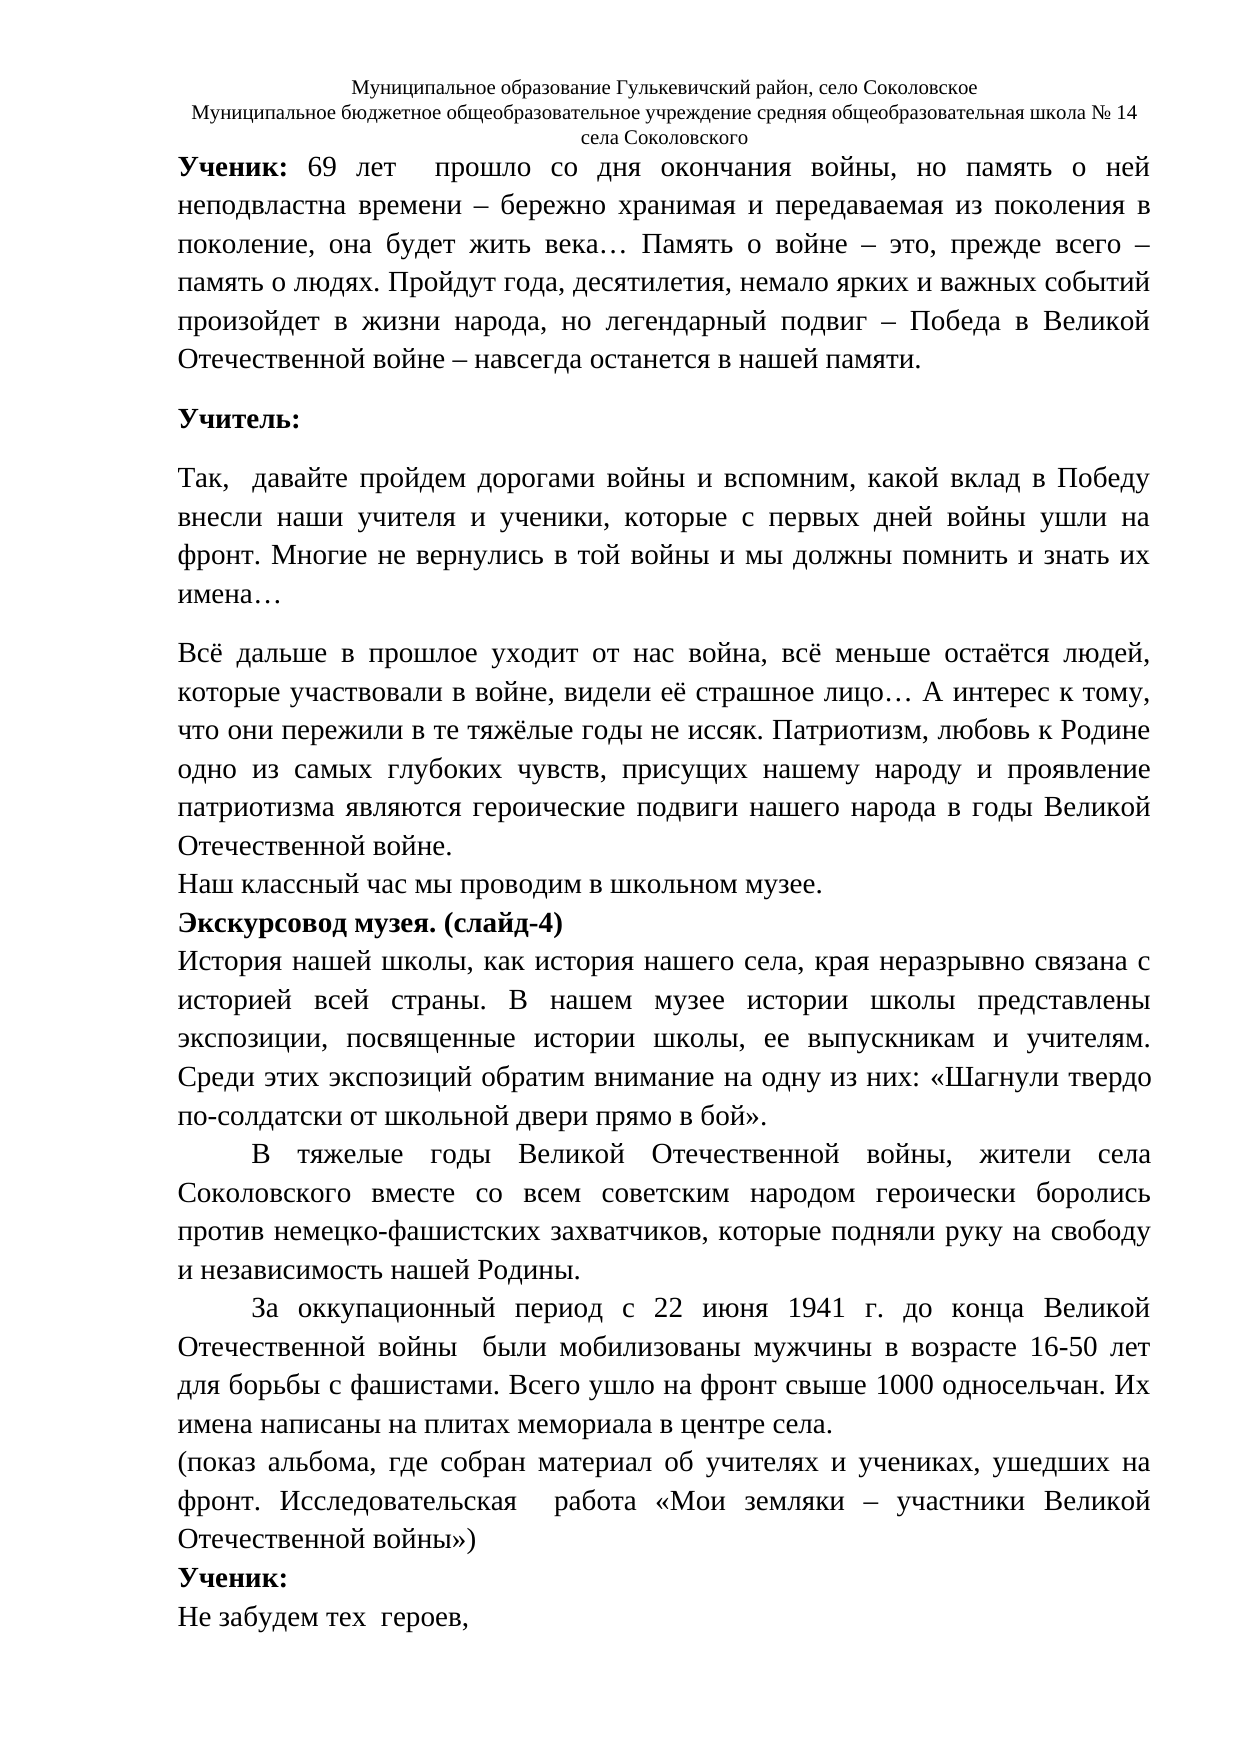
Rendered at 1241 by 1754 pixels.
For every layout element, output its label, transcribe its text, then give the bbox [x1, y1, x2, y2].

text Экскурсовод музея. (слайд-4) [177, 905, 1152, 938]
text Ученик: 69 лет прошло со дня окончания войны, но память о ней неподвластна времени – бережно хранимая и передаваемая из поколения в поколение, она будет жить века… Память о войне – это, прежде всего – память о людях. Пройдут года, десятилетия, немало ярких и важных событий произойдет в жизни народа, но легендарный подвиг – Победа в Великой Отечественной войне – навсегда останется в нашей памяти. [177, 149, 1152, 375]
text Так, давайте пройдем дорогами войны и вспомним, какой вклад в Победу внесли наши учителя и ученики, которые с первых дней войны ушли на фронт. Многие не вернулись в той войны и мы должны помнить и знать их имена… [177, 460, 1152, 609]
text Наш классный час мы проводим в школьном музее. [177, 866, 1152, 900]
text За оккупационный период с 22 июня 1941 г. до конца Великой Отечественной войны были мобилизованы мужчины в возрасте 16-50 лет для борьбы с фашистами. Всего ушло на фронт свыше 1000 односельчан. Их имена написаны на плитах мемориала в центре села. [177, 1290, 1152, 1439]
text Учитель: [177, 401, 1152, 434]
text Всё дальше в прошлое уходит от нас война, всё меньше остаётся людей, которые участвовали в войне, видели её страшное лицо… А интерес к тому, что они пережили в те тяжёлые годы не иссяк. Патриотизм, любовь к Родине одно из самых глубоких чувств, присущих нашему народу и проявление патриотизма являются героические подвиги нашего народа в годы Великой Отечественной войне. [177, 635, 1152, 861]
text В тяжелые годы Великой Отечественной войны, жители села Соколовского вместе со всем советским народом героически боролись против немецко-фашистских захватчиков, которые подняли руку на свободу и независимость нашей Родины. [177, 1136, 1152, 1285]
text Ученик: [177, 1560, 1152, 1594]
text (показ альбома, где собран материал об учителях и учениках, ушедших на фронт. Исследовательская работа «Мои земляки – участники Великой Отечественной войны») [177, 1444, 1152, 1555]
text Не забудем тех героев, [177, 1599, 1152, 1632]
text История нашей школы, как история нашего села, края неразрывно связана с историей всей страны. В нашем музее истории школы представлены экспозиции, посвященные истории школы, ее выпускникам и учителям. Среди этих экспозиций обратим внимание на одну из них: «Шагнули твердо по-солдатски от школьной двери прямо в бой». [177, 943, 1152, 1131]
